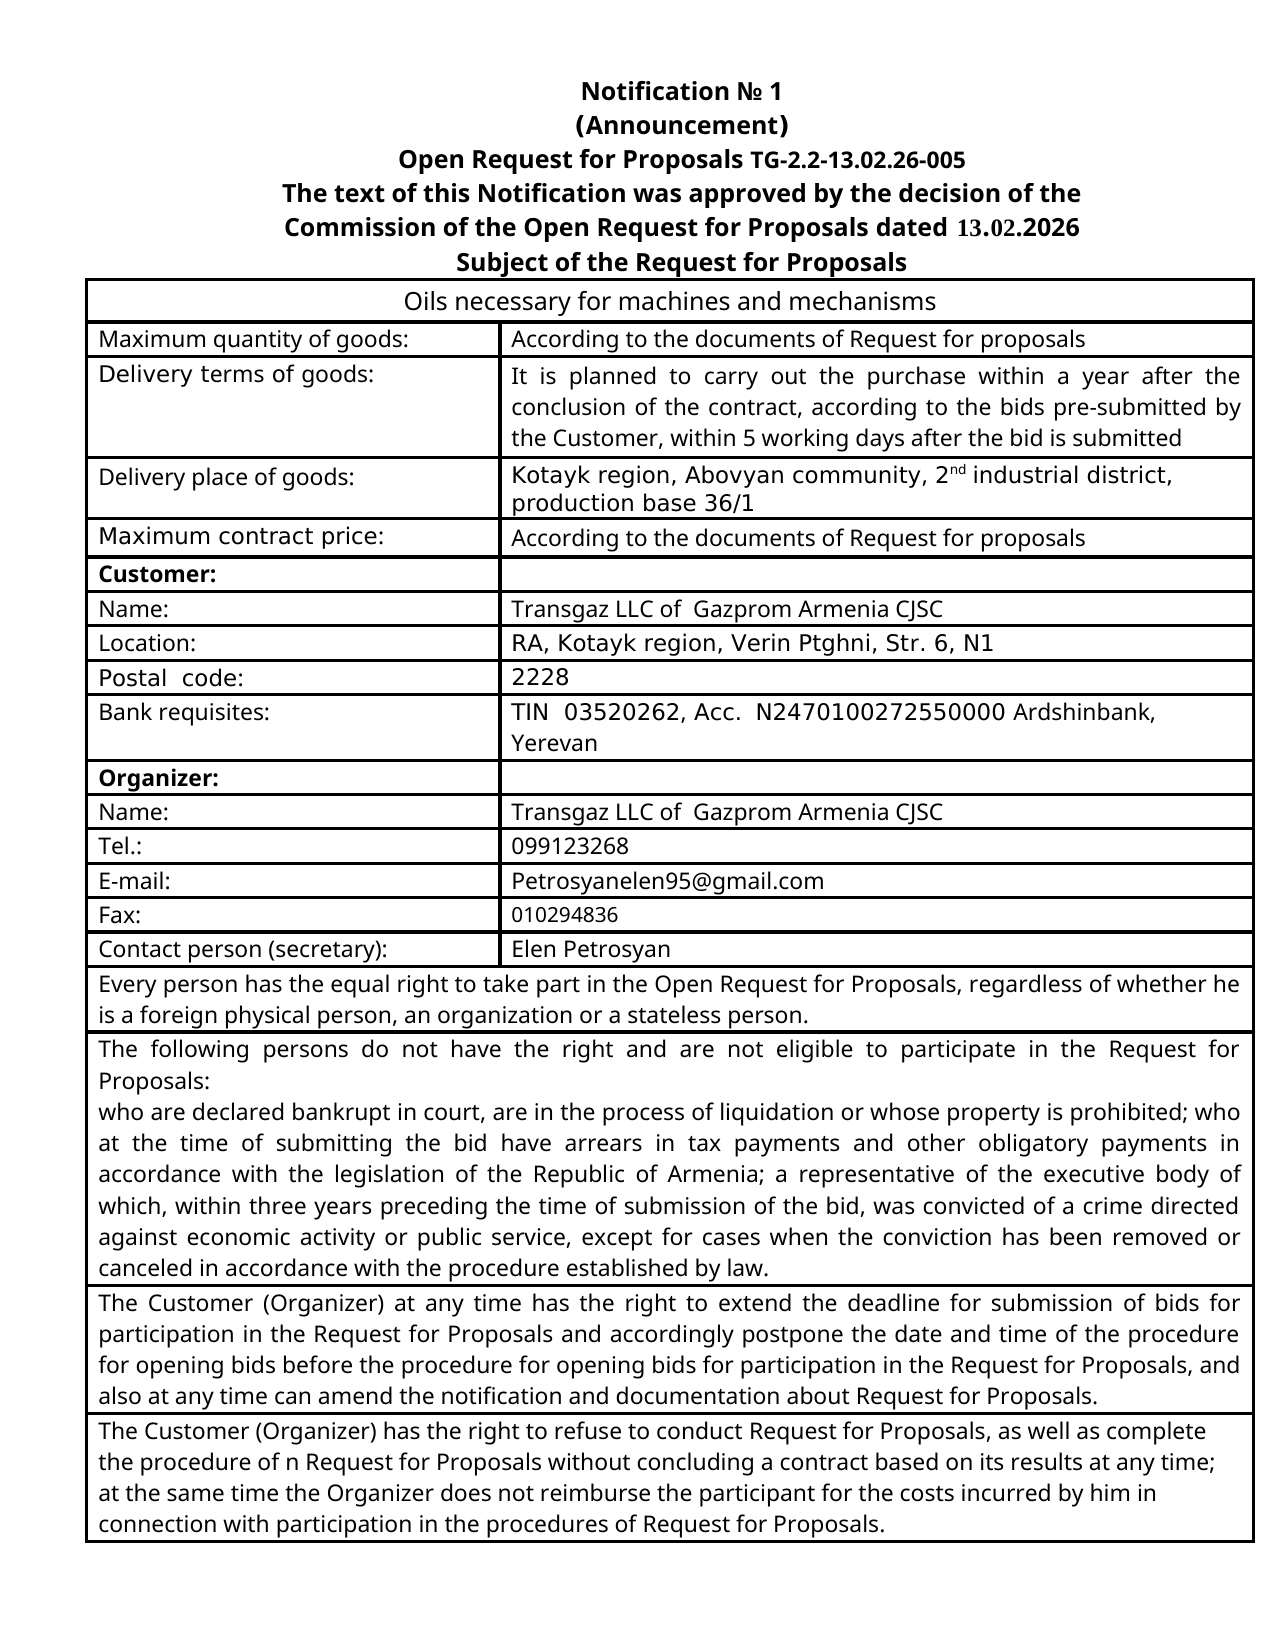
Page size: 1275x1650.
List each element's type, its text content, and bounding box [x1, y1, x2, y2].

table_cell Location: [88, 627, 498, 658]
table_cell Customer: [88, 559, 498, 590]
table_cell [502, 559, 1252, 590]
table_cell It is planned to carry out the purchase within а year after the conclusion of the contract, according to the bids pre-submitted by the Customer, within 5 working days after the bid is submitted [502, 358, 1252, 456]
table_cell Рostal code: [88, 662, 498, 693]
table_cell Bank requisites: [88, 696, 498, 758]
table_cell According to the documents of Request for proposals [502, 324, 1252, 355]
table_cell Maximum quantity of goods: [88, 324, 498, 355]
table_cell Fax: [88, 899, 498, 930]
table_cell Petrosyanelen95@gmail.com [502, 865, 1252, 896]
table_cell Transgaz LLC of Gazprom Armenia CJSC [502, 593, 1252, 624]
subtitle Commission of the Open Request for Proposals dated 13․02.2026 [177, 210, 1186, 244]
table_cell 2228 [502, 662, 1252, 693]
table_cell Kotayk region, Abovyan community, 2nd industrial district, production base 36/1 [502, 459, 1252, 517]
table_cell TIN 03520262, Acc. N2470100272550000 Ardshinbank, Yerevan [502, 696, 1252, 758]
table_cell According to the documents of Request for proposals [502, 520, 1252, 555]
table_cell RA, Kotayk region, Verin Ptghni, Str. 6, N1 [502, 627, 1252, 658]
table_cell Elen Petrosyan [502, 934, 1252, 965]
table_cell 099123268 [502, 830, 1252, 862]
table_cell Name: [88, 593, 498, 624]
table_header Oils necessary for machines and mechanisms [88, 281, 1252, 320]
table_cell Organizer: [88, 762, 498, 793]
table_cell Contact person (secretary): [88, 934, 498, 965]
table_cell The following persons do not have the right and are not eligible to participate in the Request for Proposals: who are declared bankrupt in court, are in the process of liquidation or whose property is prohibited; who at the time of submitting the bid have arrears in tax payments and other obligatory payments in accordance with the legislation of the Republic of Armenia; a representative of the executive body of which, within three years preceding the time of submission of the bid, was convicted of a crime directed against economic activity or public service, except for cases when the conviction has been removed or canceled in accordance with the procedure established by law. [88, 1034, 1252, 1283]
table_cell E-mail: [88, 865, 498, 896]
table_cell Name: [88, 796, 498, 827]
table_cell 010294836 [502, 899, 1252, 930]
table_cell The Customer (Organizer) at any time has the right to extend the deadline for submission of bids for participation in the Request for Proposals and accordingly postpone the date and time of the procedure for opening bids before the procedure for opening bids for participation in the Request for Proposals, and also at any time can amend the notification and documentation about Request for Proposals. [88, 1287, 1252, 1412]
table_cell Tel.: [88, 830, 498, 862]
table_cell Maximum contract price: [88, 520, 498, 555]
table_cell Every person has the equal right to take part in the Open Request for Proposals, regardless of whether he is a foreign physical person, an organization or a stateless person. [88, 968, 1252, 1030]
table_cell [502, 762, 1252, 793]
subtitle Open Request for Proposals TG-2.2-13.02.26-005 [177, 142, 1186, 176]
table_cell Delivery place of goods: [88, 459, 498, 517]
subtitle The text of this Notification was approved by the decision of the [177, 176, 1186, 210]
subtitle Notification № 1 [177, 74, 1186, 108]
table_cell Transgaz LLC of Gazprom Armenia CJSC [502, 796, 1252, 827]
subtitle Subject of the Request for Proposals [177, 244, 1186, 278]
text (Announcement) [177, 108, 1186, 142]
table_cell Delivery terms of goods: [88, 358, 498, 456]
table_cell The Customer (Organizer) has the right to refuse to conduct Request for Proposals, as well as complete the procedure of n Request for Proposals without concluding a contract based on its results at any time; at the same time the Organizer does not reimburse the participant for the costs incurred by him in connection with participation in the procedures of Request for Proposals. [88, 1415, 1252, 1540]
